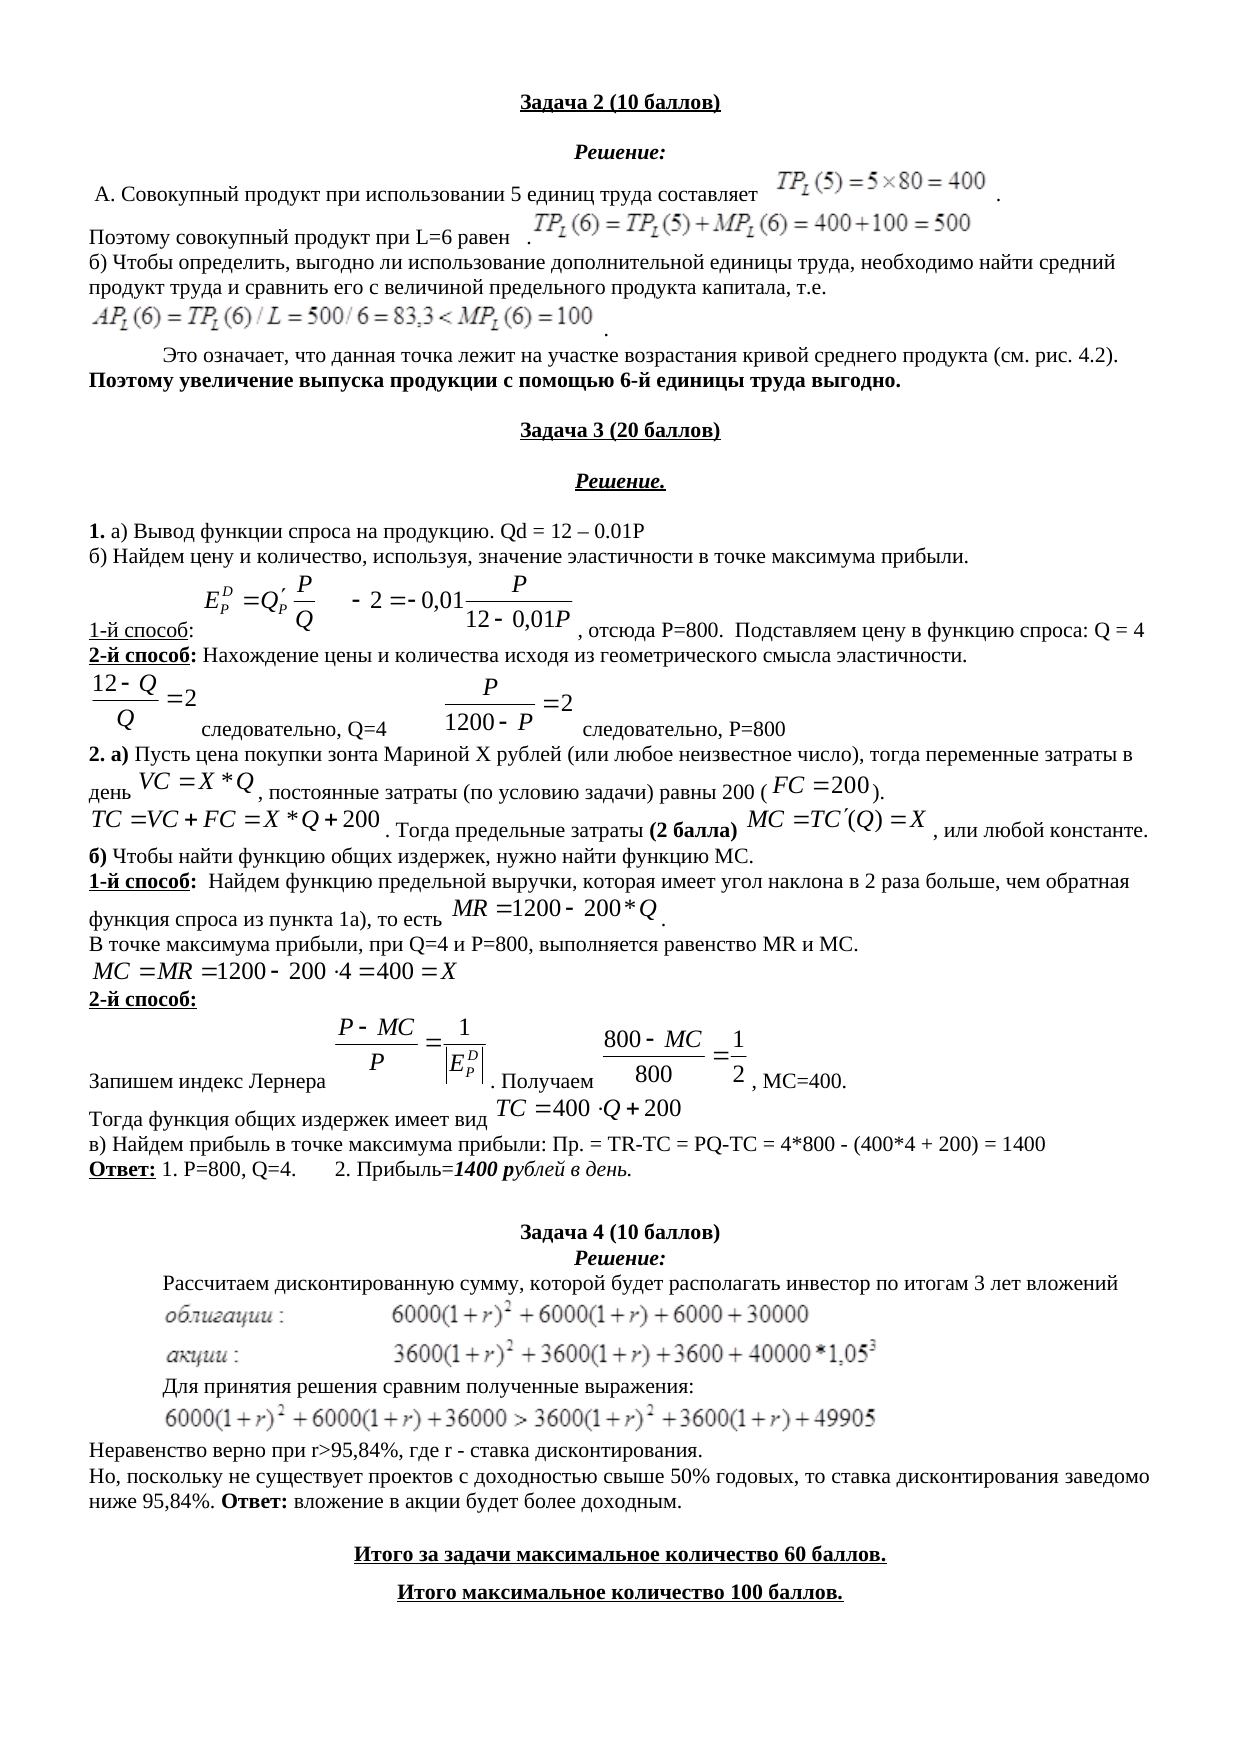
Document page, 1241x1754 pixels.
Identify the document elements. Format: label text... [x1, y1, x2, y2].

text 1-й способ: Найдем функцию предельной выручки, которая имеет угол наклона в 2 раза больше, чем обратная функция спроса из пункта 1а), то есть . [89, 868, 1152, 931]
text Задача 2 (10 баллов) [89, 89, 1152, 114]
text Задача 3 (20 баллов) [89, 417, 1152, 442]
text Неравенство верно при r>95,84%, где r - ставка дисконтирования. [89, 1437, 1152, 1463]
text Тогда функция общих издержек имеет вид [89, 1093, 1152, 1131]
text Ответ: 1. P=800, Q=4. 2. Прибыль=1400 рублей в день. [89, 1156, 1152, 1182]
text 1-й способ: , отсюда P=800. Подставляем цену в функцию спроса: Q = 4 [89, 568, 1152, 642]
text б) Чтобы определить, выгодно ли использование дополнительной единицы труда, необходимо найти средний продукт труда и сравнить его с величиной предельного продукта капитала, т.е. . [89, 249, 1152, 342]
text В точке максимума прибыли, при Q=4 и P=800, выполняется равенство MR и MC. [89, 931, 1152, 986]
text Запишем индекс Лернера . Получаем , МС=400. [89, 1011, 1152, 1093]
text Для принятия решения сравним полученные выражения: [89, 1373, 1152, 1398]
text б) Найдем цену и количество, используя, значение эластичности в точке максимума прибыли. [89, 543, 1152, 568]
text А. Совокупный продукт при использовании 5 единиц труда составляет . [89, 164, 1152, 207]
text Но, поскольку не существует проектов с доходностью свыше 50% годовых, то ставка дисконтирования заведомо ниже 95,84%. Ответ: вложение в акции будет более доходным. [89, 1463, 1152, 1513]
picture [162, 1398, 883, 1438]
text Задача 4 (10 баллов) [89, 1219, 1152, 1244]
text 2. а) Пусть цена покупки зонта Мариной Х рублей (или любое неизвестное число), тогда переменные затраты в день , постоянные затраты (по условию задачи) равны 200 (). . Тогда предельные затраты (2 балла) , или любой константе. [89, 741, 1152, 843]
text Рассчитаем дисконтированную сумму, которой будет располагать инвестор по итогам 3 лет вложений [89, 1270, 1152, 1295]
picture [162, 1295, 882, 1374]
text 2-й способ: Нахождение цены и количества исходя из геометрического смысла эластичности. [89, 642, 1152, 667]
text Решение: [89, 139, 1152, 164]
text Итого максимальное количество 100 баллов. [89, 1579, 1152, 1604]
text 2-й способ: [89, 986, 1152, 1011]
text б) Чтобы найти функцию общих издержек, нужно найти функцию МС. [89, 843, 1152, 868]
text Решение. [89, 468, 1152, 493]
text Это означает, что данная точка лежит на участке возрастания кривой среднего продукта (см. рис. 4.2). Поэтому увеличение выпуска продукции с помощью 6-й единицы труда выгодно. [89, 342, 1152, 392]
picture [774, 164, 991, 202]
text Итого за задачи максимальное количество 60 баллов. [89, 1541, 1152, 1566]
text Решение: [89, 1244, 1152, 1270]
text в) Найдем прибыль в точке максимума прибыли: Пр. = TR-TC = PQ-TC = 4*800 - (400*4 + 200) = 1400 [89, 1131, 1152, 1156]
text 1. а) Вывод функции спроса на продукцию. Qd = 12 – 0.01P [89, 518, 1152, 543]
text следовательно, Q=4 следовательно, P=800 [89, 667, 1152, 741]
picture [88, 299, 598, 337]
picture [531, 206, 976, 244]
